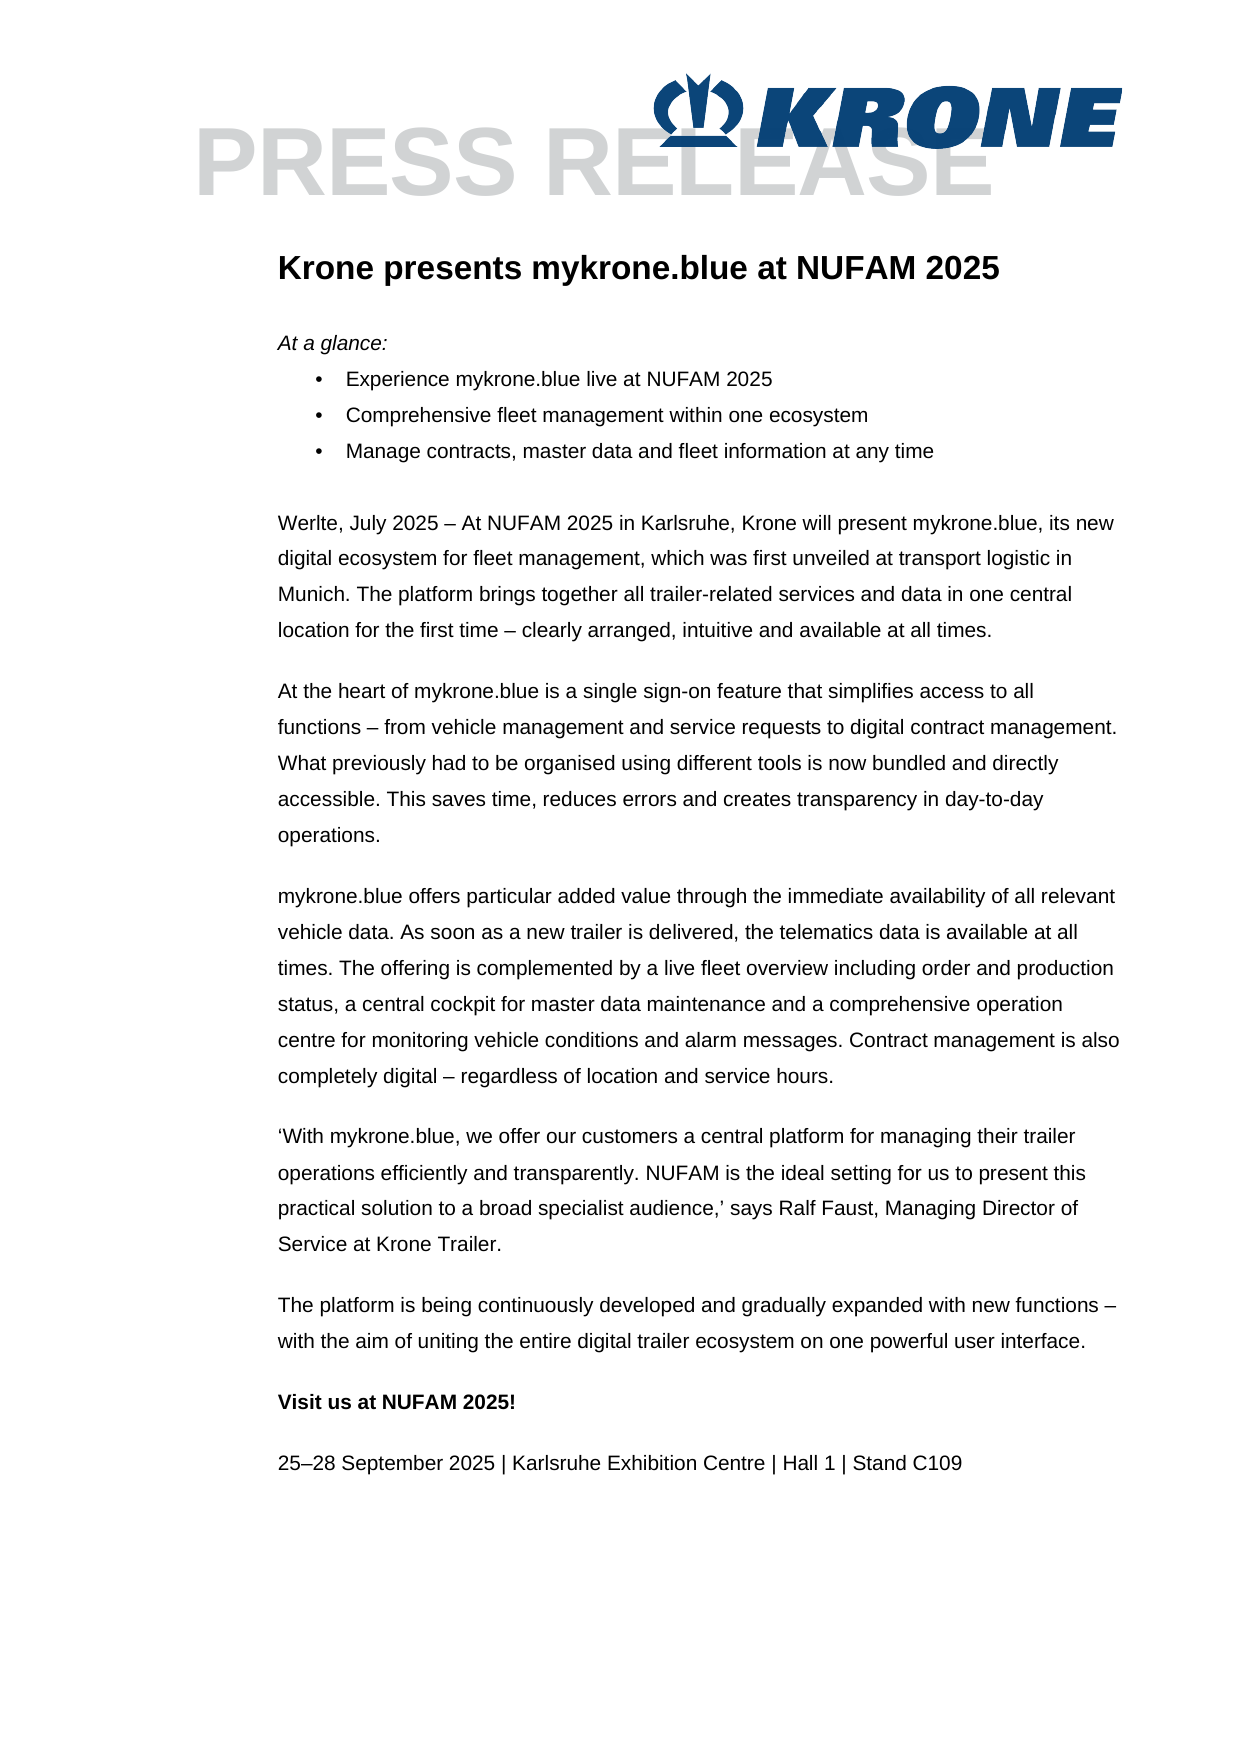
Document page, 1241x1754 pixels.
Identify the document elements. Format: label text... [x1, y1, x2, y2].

text Visit us at NUFAM 2025! [278, 1390, 1122, 1414]
text ‘With mykrone.blue, we offer our customers a central platform for managing their trailer operations efficiently and transparently. NUFAM is the ideal setting for us to present this practical solution to a broad specialist audience,’ says Ralf Faust, Managing Director of Service at Krone Trailer. [278, 1124, 1122, 1256]
picture [653, 73, 1123, 149]
text • Manage contracts, master data and fleet information at any time [315, 438, 1122, 462]
text Krone presents mykrone.blue at NUFAM 2025 [278, 248, 1122, 286]
text • Experience mykrone.blue live at NUFAM 2025 [315, 367, 1122, 391]
text • Comprehensive fleet management within one ecosystem [278, 402, 1122, 426]
text At the heart of mykrone.blue is a single sign-on feature that simplifies access to all functions – from vehicle management and service requests to digital contract management. What previously had to be organised using different tools is now bundled and directly accessible. This saves time, reduces errors and creates transparency in day-to-day operations. [278, 679, 1122, 847]
text The platform is being continuously developed and gradually expanded with new functions – with the aim of uniting the entire digital trailer ecosystem on one powerful user interface. [278, 1293, 1122, 1353]
text 25–28 September 2025 | Karlsruhe Exhibition Centre | Hall 1 | Stand C109 [278, 1451, 1122, 1475]
text At a glance: [278, 331, 1122, 354]
text mykrone.blue offers particular added value through the immediate availability of all relevant vehicle data. As soon as a new trailer is delivered, the telematics data is available at all times. The offering is complemented by a live fleet overview including order and production status, a central cockpit for master data maintenance and a comprehensive operation centre for monitoring vehicle conditions and alarm messages. Contract management is also completely digital – regardless of location and service hours. [278, 884, 1122, 1087]
text Werlte, July 2025 – At NUFAM 2025 in Karlsruhe, Krone will present mykrone.blue, its new digital ecosystem for fleet management, which was first unveiled at transport logistic in Munich. The platform brings together all trailer-related services and data in one central location for the first time – clearly arranged, intuitive and available at all times. [278, 510, 1122, 642]
